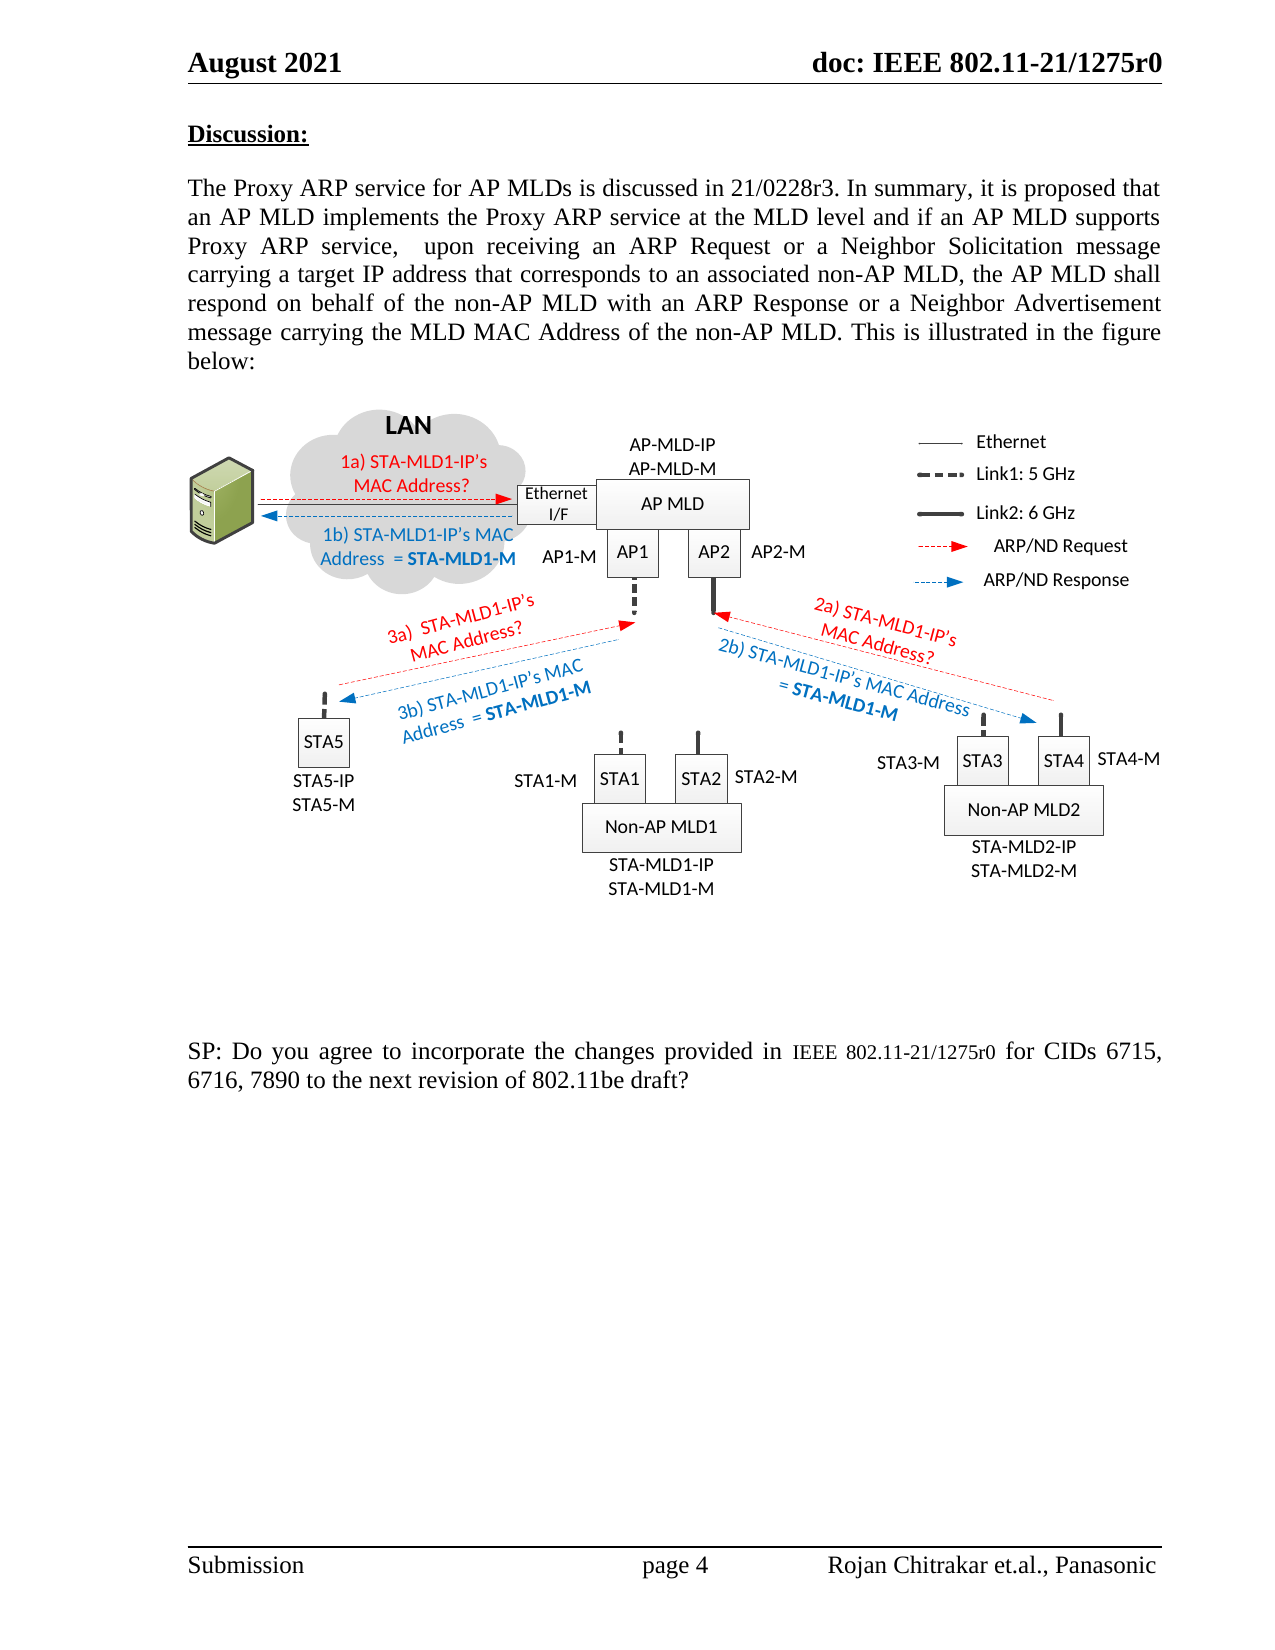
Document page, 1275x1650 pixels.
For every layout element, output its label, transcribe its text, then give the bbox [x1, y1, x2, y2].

text SP: Do you agree to incorporate the changes provided in for CIDs 6715, 6716, 7890 to the next revision of 802.11be draft? [187, 1036, 1162, 1094]
text Discussion: [187, 119, 1162, 148]
text The Proxy ARP service for AP MLDs is discussed in 21/0228r3. In summary, it is proposed that an AP MLD implements the Proxy ARP service at the MLD level and if an AP MLD supports Proxy ARP service, upon receiving an ARP Request or a Neighbor Solicitation message carrying a target IP address that corresponds to an associated non-AP MLD, the AP MLD shall respond on behalf of the non-AP MLD with an ARP Response or a Neighbor Advertisement message carrying the MLD MAC Address of the non-AP MLD. This is illustrated in the figure below: [187, 173, 1162, 374]
